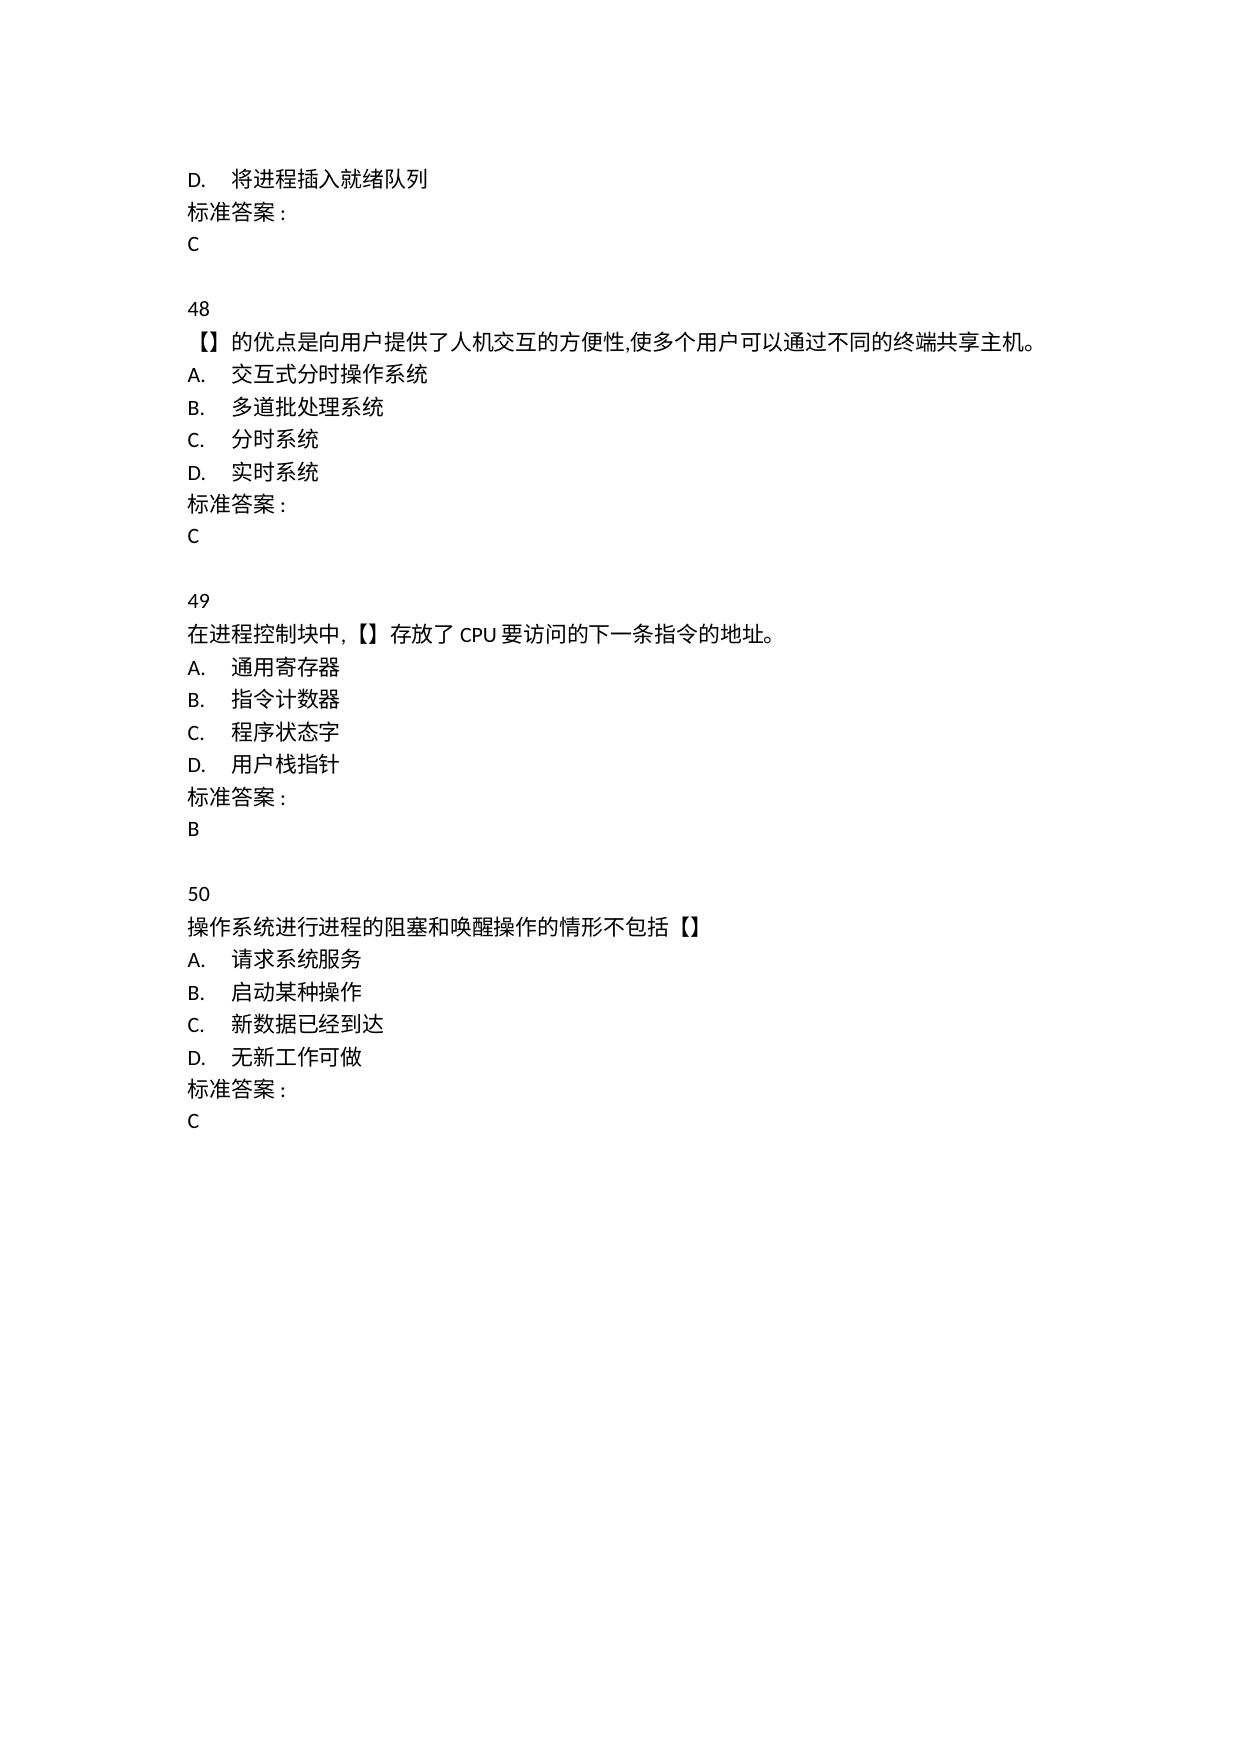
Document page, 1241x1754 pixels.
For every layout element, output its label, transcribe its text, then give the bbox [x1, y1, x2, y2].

text A. 交互式分时操作系统 [187, 357, 1053, 389]
text 50 [187, 877, 1053, 909]
text 标准答案 : [187, 779, 1053, 812]
text 在进程控制块中,【】存放了CPU要访问的下一条指令的地址。 [187, 617, 1053, 649]
text 标准答案 : [187, 1072, 1053, 1104]
text C. 分时系统 [187, 422, 1053, 454]
text B. 启动某种操作 [187, 974, 1053, 1007]
text 标准答案 : [187, 194, 1053, 227]
text A. 通用寄存器 [187, 649, 1053, 682]
text 49 [187, 584, 1053, 617]
text B. 多道批处理系统 [187, 389, 1053, 422]
text B. 指令计数器 [187, 682, 1053, 714]
text 48 [187, 292, 1053, 324]
text C [187, 227, 1053, 259]
text C [187, 519, 1053, 552]
text C [187, 1104, 1053, 1137]
text C. 新数据已经到达 [187, 1007, 1053, 1039]
text D. 无新工作可做 [187, 1039, 1053, 1072]
text D. 将进程插入就绪队列 [187, 162, 1053, 194]
text A. 请求系统服务 [187, 942, 1053, 974]
text D. 实时系统 [187, 454, 1053, 487]
text B [187, 812, 1053, 844]
text 标准答案 : [187, 487, 1053, 519]
text C. 程序状态字 [187, 714, 1053, 747]
text 操作系统进行进程的阻塞和唤醒操作的情形不包括【】 [187, 909, 1053, 942]
text D. 用户栈指针 [187, 747, 1053, 779]
text 【】的优点是向用户提供了人机交互的方便性,使多个用户可以通过不同的终端共享主机。 [187, 324, 1053, 357]
